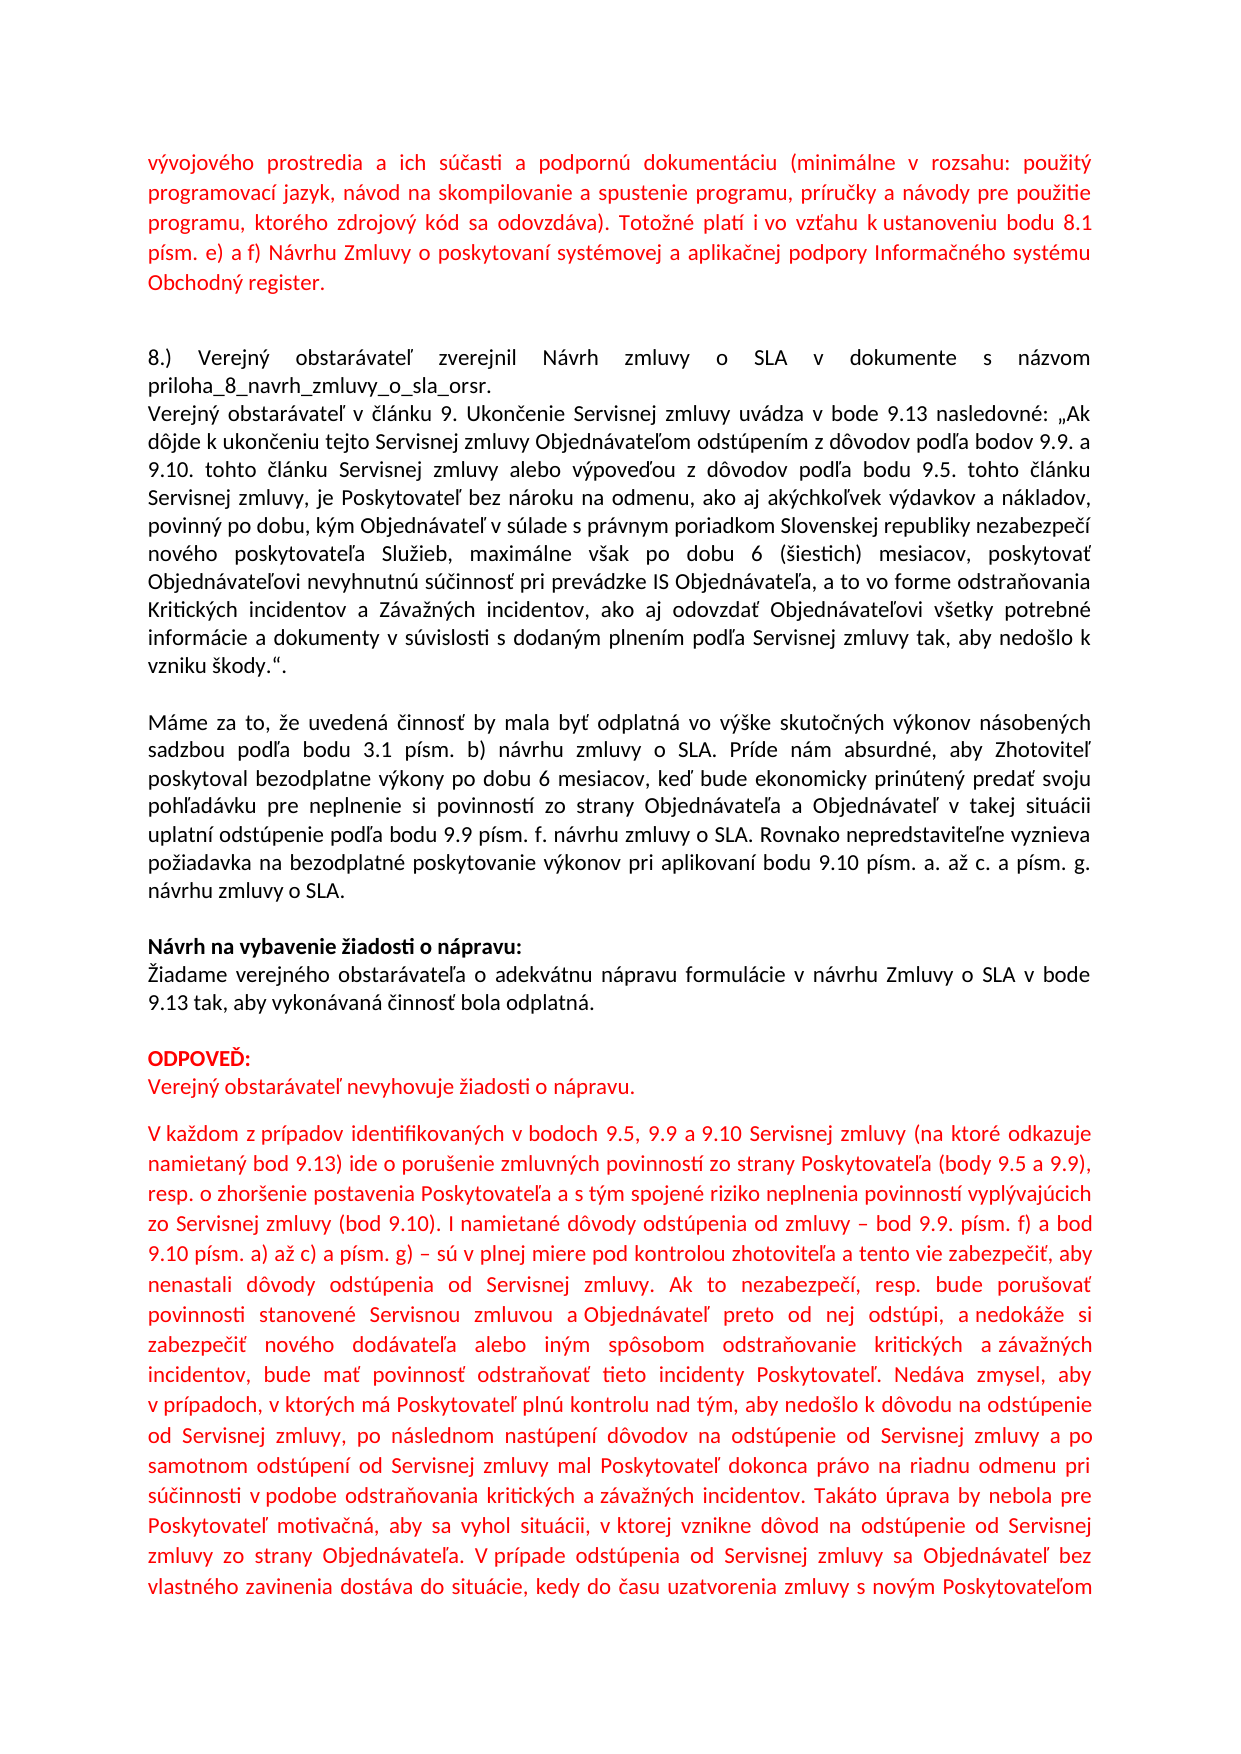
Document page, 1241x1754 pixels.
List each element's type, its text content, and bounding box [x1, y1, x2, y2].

text ODPOVEĎ: [148, 1044, 1093, 1072]
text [148, 148, 1093, 296]
text Máme za to, že uvedená činnosť by mala byť odplatná vo výške skutočných výkonov násobených sadzbou podľa bodu 3.1 písm. b) návrhu zmluvy o SLA. Príde nám absurdné, aby Zhotoviteľ poskytoval bezodplatne výkony po dobu 6 mesiacov, keď bude ekonomicky prinútený predať svoju pohľadávku pre neplnenie si povinností zo strany Objednávateľa a Objednávateľ v takej situácii uplatní odstúpenie podľa bodu 9.9 písm. f. návrhu zmluvy o SLA. Rovnako nepredstaviteľne vyznieva požiadavka na bezodplatné poskytovanie výkonov pri aplikovaní bodu 9.10 písm. a. až c. a písm. g. návrhu zmluvy o SLA. [148, 708, 1093, 904]
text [148, 1119, 1093, 1600]
text Návrh na vybavenie žiadosti o nápravu: [148, 932, 1093, 960]
text Žiadame verejného obstarávateľa o adekvátnu nápravu formulácie v návrhu Zmluvy o SLA v bode 9.13 tak, aby vykonávaná činnosť bola odplatná. [148, 960, 1093, 1016]
text Verejný obstarávateľ v článku 9. Ukončenie Servisnej zmluvy uvádza v bode 9.13 nasledovné: „Ak dôjde k ukončeniu tejto Servisnej zmluvy Objednávateľom odstúpením z dôvodov podľa bodov 9.9. a 9.10. tohto článku Servisnej zmluvy alebo výpoveďou z dôvodov podľa bodu 9.5. tohto článku Servisnej zmluvy, je Poskytovateľ bez nároku na odmenu, ako aj akýchkoľvek výdavkov a nákladov, povinný po dobu, kým Objednávateľ v súlade s právnym poriadkom Slovenskej republiky nezabezpečí nového poskytovateľa Služieb, maximálne však po dobu 6 (šiestich) mesiacov, poskytovať Objednávateľovi nevyhnutnú súčinnosť pri prevádzke IS Objednávateľa, a to vo forme odstraňovania Kritických incidentov a Závažných incidentov, ako aj odovzdať Objednávateľovi všetky potrebné informácie a dokumenty v súvislosti s dodaným plnením podľa Servisnej zmluvy tak, aby nedošlo k vzniku škody.“. [148, 399, 1093, 679]
text 8.) Verejný obstarávateľ zverejnil Návrh zmluvy o SLA v dokumente s názvom priloha_8_navrh_zmluvy_o_sla_orsr. [148, 343, 1093, 399]
text Verejný obstarávateľ nevyhovuje žiadosti o nápravu. [148, 1072, 1093, 1100]
